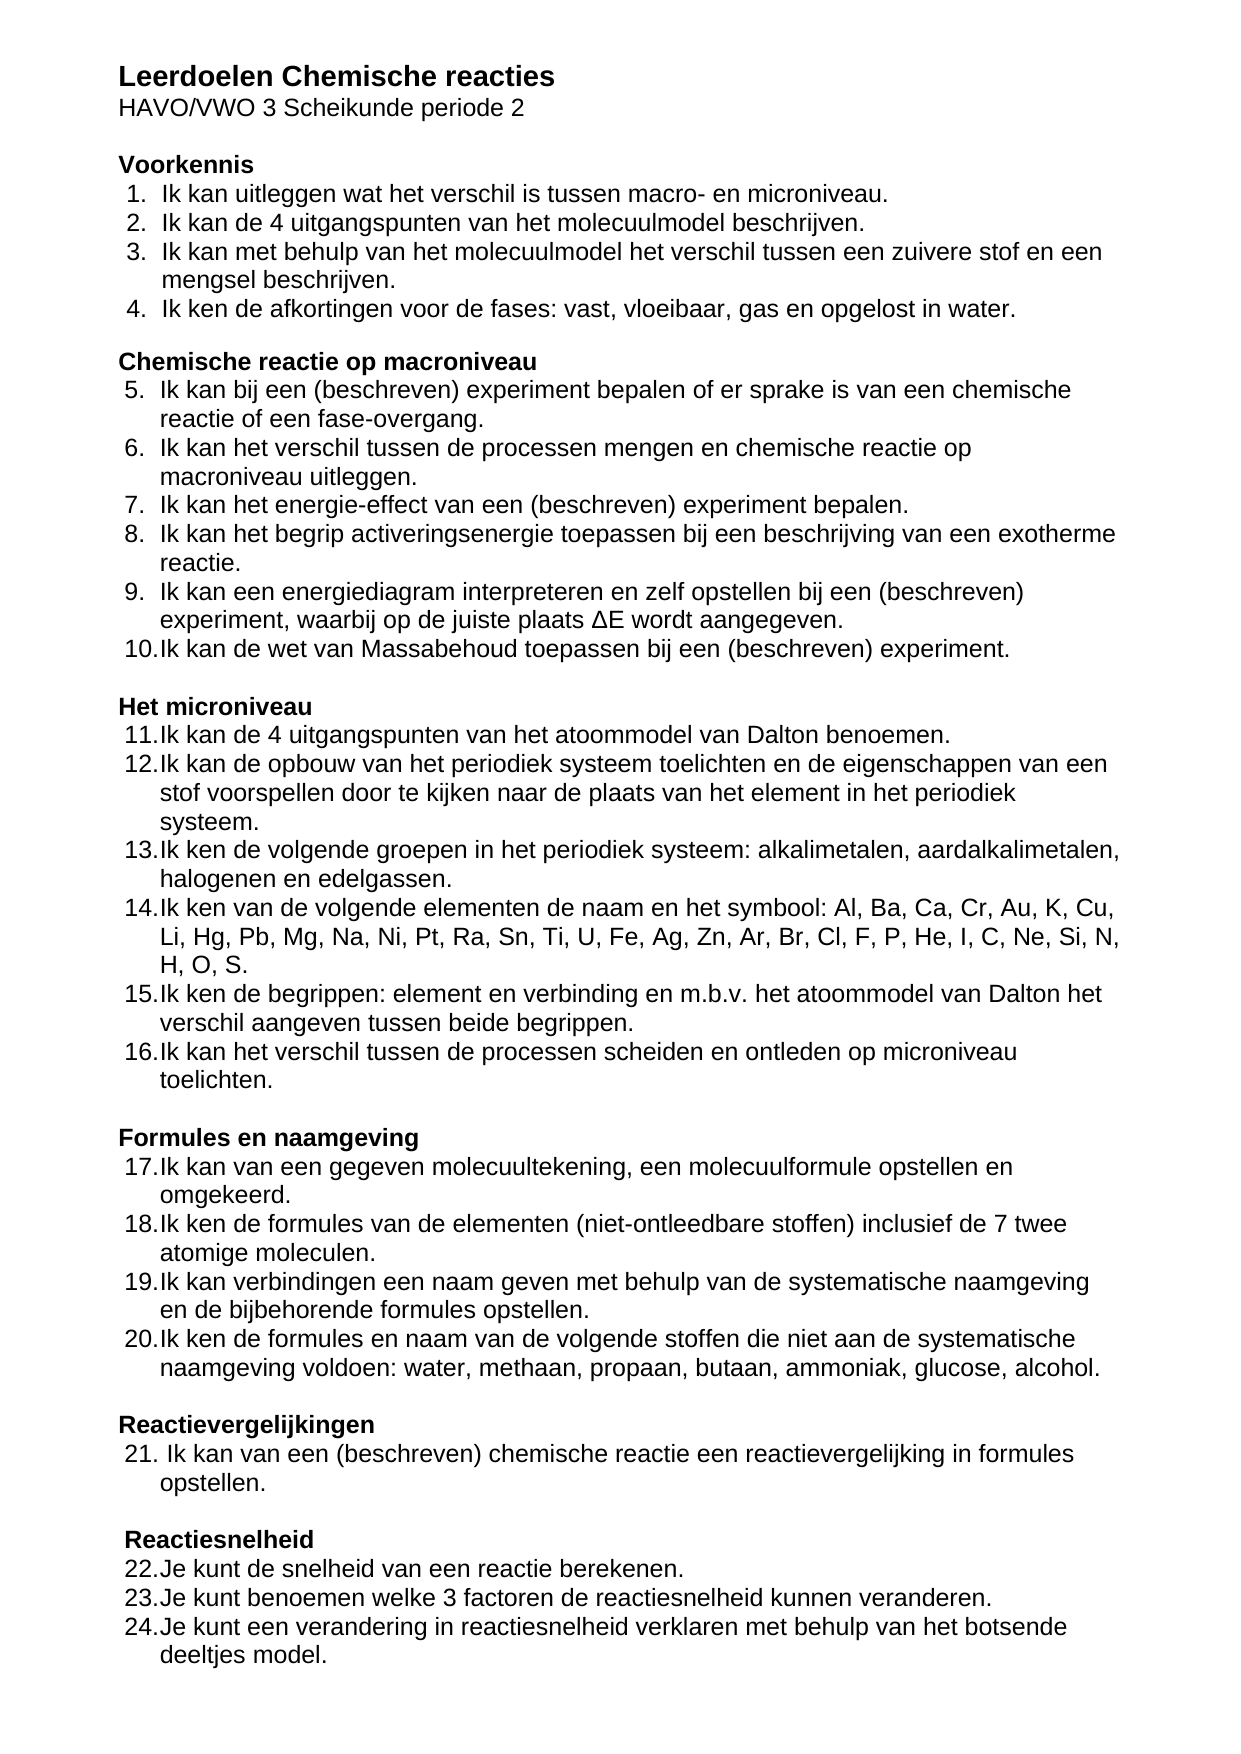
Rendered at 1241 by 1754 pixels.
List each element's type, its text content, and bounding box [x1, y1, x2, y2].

list Ik kan uitleggen wat het verschil is tussen macro- en microniveau. [126, 179, 1122, 208]
list Ik kan de opbouw van het periodiek systeem toelichten en de eigenschappen van een stof voorspellen door te kijken naar de plaats van het element in het periodiek systeem. [124, 749, 1122, 835]
list Je kunt een verandering in reactiesnelheid verklaren met behulp van het botsende deeltjes model. [124, 1612, 1122, 1669]
text Het microniveau [118, 692, 1122, 720]
list Je kunt benoemen welke 3 factoren de reactiesnelheid kunnen veranderen. [124, 1583, 1122, 1612]
list Ik kan met behulp van het molecuulmodel het verschil tussen een zuivere stof en een mengsel beschrijven. [126, 236, 1122, 294]
list Ik kan het begrip activeringsenergie toepassen bij een beschrijving van een exotherme reactie. [124, 519, 1122, 577]
text Chemische reactie op macroniveau [118, 347, 1122, 375]
list Ik kan de 4 uitgangspunten van het molecuulmodel beschrijven. [126, 208, 1122, 236]
text Formules en naamgeving [118, 1123, 1122, 1152]
text Voorkennis [118, 150, 1122, 179]
list Ik kan het verschil tussen de processen scheiden en ontleden op microniveau toelichten. [124, 1037, 1122, 1094]
list Ik kan van een (beschreven) chemische reactie een reactievergelijking in formules opstellen. [124, 1439, 1122, 1497]
list Ik kan het energie-effect van een (beschreven) experiment bepalen. [124, 490, 1122, 519]
text Leerdoelen Chemische reacties [118, 59, 1122, 93]
list Ik kan een energiediagram interpreteren en zelf opstellen bij een (beschreven) experiment, waarbij op de juiste plaats ΔE wordt aangegeven. [124, 577, 1122, 634]
list Ik kan de 4 uitgangspunten van het atoommodel van Dalton benoemen. [124, 720, 1122, 749]
list Ik kan de wet van Massabehoud toepassen bij een (beschreven) experiment. [124, 634, 1122, 663]
list Ik kan bij een (beschreven) experiment bepalen of er sprake is van een chemische reactie of een fase-overgang. [124, 375, 1122, 433]
list Ik kan verbindingen een naam geven met behulp van de systematische naamgeving en de bijbehorende formules opstellen. [124, 1267, 1122, 1324]
list Ik ken de afkortingen voor de fases: vast, vloeibaar, gas en opgelost in water. [126, 294, 1122, 323]
list Je kunt de snelheid van een reactie berekenen. [124, 1554, 1122, 1583]
list Ik kan van een gegeven molecuultekening, een molecuulformule opstellen en omgekeerd. [124, 1152, 1122, 1209]
list Ik ken de begrippen: element en verbinding en m.b.v. het atoommodel van Dalton het verschil aangeven tussen beide begrippen. [124, 979, 1122, 1037]
list Ik ken de volgende groepen in het periodiek systeem: alkalimetalen, aardalkalimetalen, halogenen en edelgassen. [124, 835, 1122, 893]
list Ik kan het verschil tussen de processen mengen en chemische reactie op macroniveau uitleggen. [124, 433, 1122, 490]
text HAVO/VWO 3 Scheikunde periode 2 [118, 93, 1122, 121]
list Ik ken de formules en naam van de volgende stoffen die niet aan de systematische naamgeving voldoen: water, methaan, propaan, butaan, ammoniak, glucose, alcohol. [124, 1324, 1122, 1382]
list Ik ken van de volgende elementen de naam en het symbool: Al, Ba, Ca, Cr, Au, K, Cu, Li, Hg, Pb, Mg, Na, Ni, Pt, Ra, Sn, Ti, U, Fe, Ag, Zn, Ar, Br, Cl, F, P, He, I, C, Ne, Si, N, H, O, S. [124, 893, 1122, 979]
text Reactiesnelheid [124, 1525, 1122, 1554]
text Reactievergelijkingen [118, 1410, 1122, 1439]
list Ik ken de formules van de elementen (niet-ontleedbare stoffen) inclusief de 7 twee atomige moleculen. [124, 1209, 1122, 1267]
